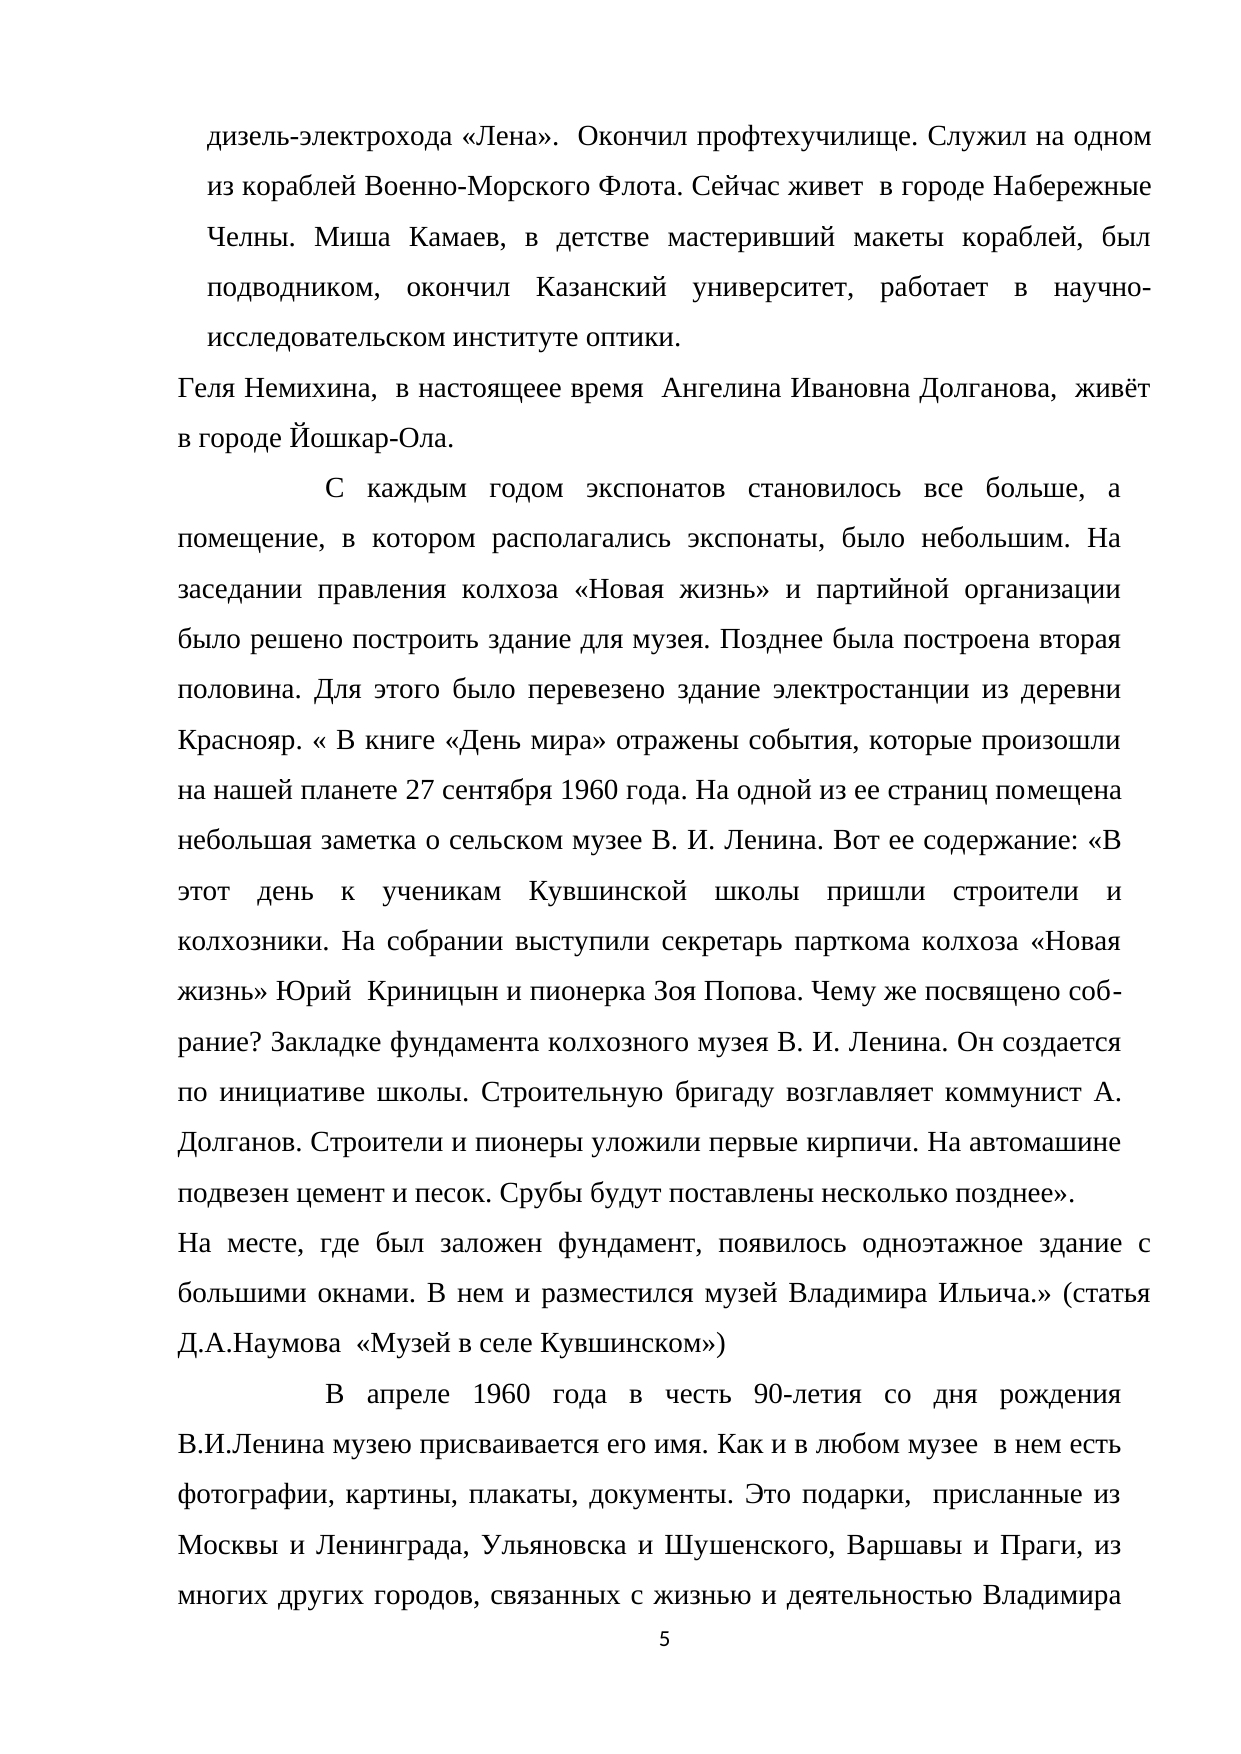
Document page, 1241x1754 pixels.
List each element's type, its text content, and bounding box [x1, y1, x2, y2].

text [177, 1376, 1122, 1611]
text С каждым годом экспонатов становилось все больше, а помещение, в котором располагались экспонаты, было небольшим. На заседании правления колхоза «Новая жизнь» и партийной организации было решено построить здание для музея. Позднее была построена вторая половина. Для этого было перевезено здание электростанции из деревни Краснояр. « В книге «День мира» отражены события, которые произошли на нашей планете 27 сентября 1960 года. На одной из ее страниц помещена небольшая заметка о сельском музее В. И. Ленина. Вот ее содержание: «В этот день к ученикам Кувшинской школы пришли строители и колхозники. На собрании выступили секретарь парткома колхоза «Новая жизнь» Юрий Криницын и пионерка Зоя Попова. Чему же посвящено собрание? Закладке фундамента колхозного музея В. И. Ленина. Он создается по инициативе школы. Строительную бригаду возглавляет коммунист А. Долганов. Строители и пионеры уложили первые кирпичи. На автомашине подвезен цемент и песок. Срубы будут поставлены несколько позднее». [177, 470, 1122, 1208]
text Геля Немихина, в настоящеее время Ангелина Ивановна Долганова, живёт в городе Йошкар-Ола. [177, 370, 1152, 453]
text На месте, где был заложен фундамент, появилось одноэтажное здание с большими окнами. В нем и разместился музей Владимира Ильича.» (статья Д.А.Наумова «Музей в селе Кувшинском») [177, 1225, 1152, 1359]
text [207, 118, 1152, 353]
